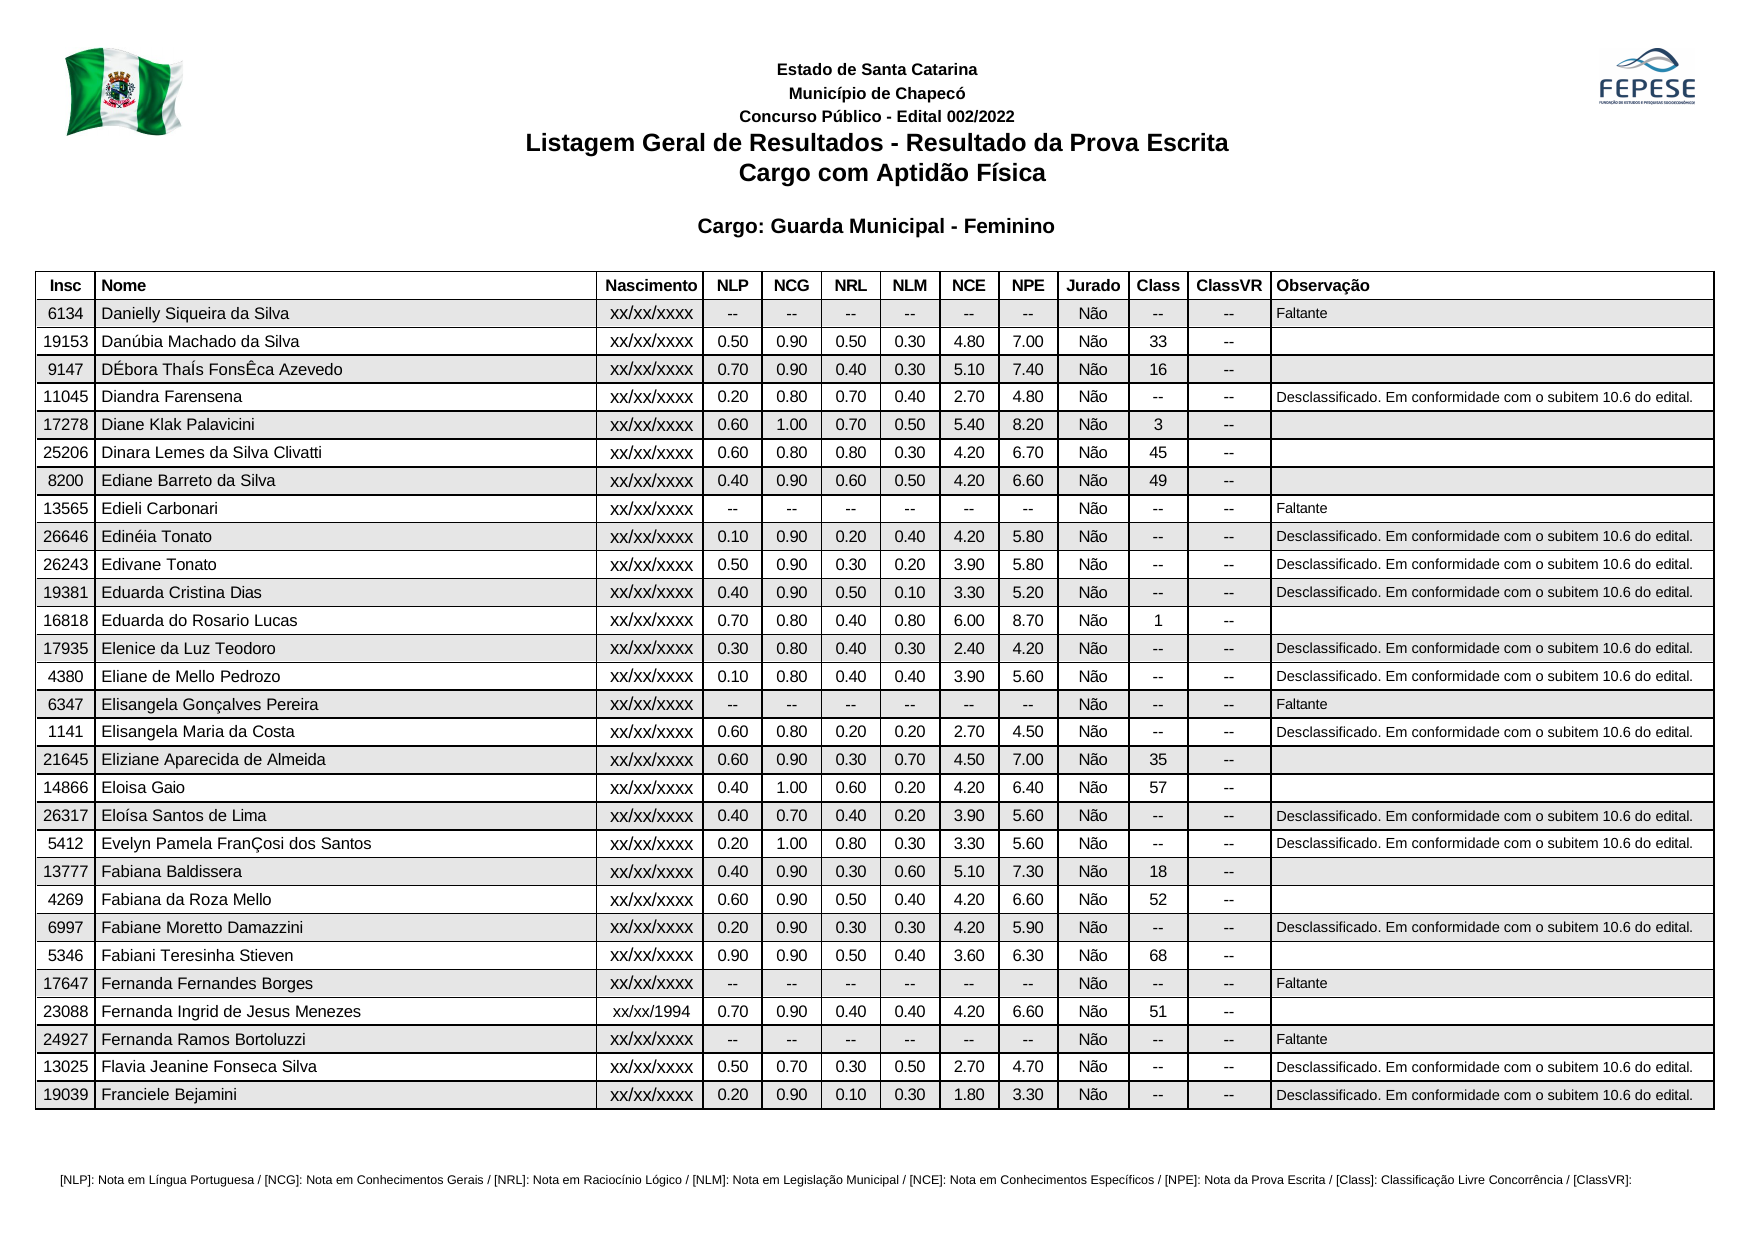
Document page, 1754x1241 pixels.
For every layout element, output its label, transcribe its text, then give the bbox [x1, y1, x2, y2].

table_cell 0.90 [763, 858, 821, 885]
table_cell 0.20 [881, 775, 939, 801]
table_cell Não [1059, 635, 1128, 661]
table_cell Eliane de Mello Pedrozo [96, 663, 596, 689]
table_cell 0.80 [763, 384, 821, 410]
table_cell 57 [1130, 775, 1187, 801]
table_cell -- [763, 1026, 821, 1052]
table_cell Não [1059, 914, 1128, 941]
table_cell -- [763, 970, 821, 996]
table_cell -- [1130, 523, 1187, 550]
table_cell Desclassificado. Em conformidade com o subitem 10.6 do edital. [1272, 831, 1713, 857]
table_cell -- [1189, 356, 1270, 382]
table_cell 4.70 [1000, 1054, 1057, 1080]
table_cell xx/xx/xxxx [597, 663, 702, 689]
table_cell 0.30 [822, 914, 880, 941]
table_cell Edinéia Tonato [96, 523, 596, 550]
table_cell Não [1059, 719, 1128, 745]
table_cell 2.70 [941, 1054, 998, 1080]
table_header NCE [941, 272, 998, 298]
table_cell Elisangela Gonçalves Pereira [96, 691, 596, 717]
table_cell Danúbia Machado da Silva [96, 328, 596, 354]
table_cell Não [1059, 970, 1128, 996]
table_cell -- [1189, 747, 1270, 773]
table_cell 5.60 [1000, 831, 1057, 857]
table_cell 0.50 [881, 468, 939, 494]
table_cell 1.00 [763, 412, 821, 438]
table_cell 0.40 [881, 998, 939, 1024]
table_cell Não [1059, 579, 1128, 606]
table_cell 0.90 [763, 998, 821, 1024]
table_cell 0.70 [822, 384, 880, 410]
table_cell Não [1059, 607, 1128, 633]
table_cell xx/xx/xxxx [597, 775, 702, 801]
table_cell xx/xx/xxxx [597, 831, 702, 857]
table_cell 26243 [36, 551, 94, 578]
table_cell 0.20 [881, 551, 939, 578]
table_cell -- [822, 496, 880, 522]
table_cell Faltante [1272, 300, 1713, 326]
table_cell 0.30 [881, 914, 939, 941]
table_cell 7.00 [1000, 747, 1057, 773]
table_cell 0.70 [881, 747, 939, 773]
table_cell 13025 [36, 1053, 94, 1080]
table_cell Desclassificado. Em conformidade com o subitem 10.6 do edital. [1272, 635, 1713, 661]
table_cell xx/xx/xxxx [597, 1026, 702, 1052]
table_cell Faltante [1272, 1026, 1713, 1052]
table_cell -- [1130, 719, 1187, 745]
table_cell -- [1189, 886, 1270, 913]
table_cell 7.40 [1000, 356, 1057, 382]
table_cell -- [704, 496, 761, 522]
table_cell 3.30 [941, 831, 998, 857]
table_cell Não [1059, 691, 1128, 717]
table_cell -- [1130, 551, 1187, 578]
table_cell xx/xx/xxxx [597, 607, 702, 633]
table_cell [1272, 775, 1713, 801]
table_cell 3.60 [941, 942, 998, 968]
table_cell xx/xx/xxxx [597, 886, 702, 913]
table_cell 2.40 [941, 635, 998, 661]
table_cell -- [1130, 691, 1187, 717]
table_cell xx/xx/1994 [597, 998, 702, 1024]
table_cell -- [1189, 440, 1270, 466]
table_cell -- [1130, 831, 1187, 857]
table_cell 0.80 [822, 831, 880, 857]
table_cell Não [1059, 384, 1128, 410]
table_cell -- [941, 691, 998, 717]
table_cell 0.20 [704, 1082, 761, 1108]
table_cell 0.70 [704, 607, 761, 633]
table_cell 6.00 [941, 607, 998, 633]
table_cell xx/xx/xxxx [597, 747, 702, 773]
table_cell -- [1189, 663, 1270, 689]
table_cell [1272, 412, 1713, 438]
table_header Class [1130, 272, 1187, 298]
table_cell Fabiana da Roza Mello [96, 886, 596, 913]
table_cell Desclassificado. Em conformidade com o subitem 10.6 do edital. [1272, 663, 1713, 689]
table_cell 6.40 [1000, 775, 1057, 801]
table_cell 0.20 [704, 914, 761, 941]
table_cell -- [1189, 719, 1270, 745]
table_header Insc [36, 272, 94, 298]
table_cell 0.90 [763, 579, 821, 606]
table_cell 6.60 [1000, 468, 1057, 494]
table_cell -- [1189, 831, 1270, 857]
table_cell 0.40 [881, 384, 939, 410]
table_cell [1272, 440, 1713, 466]
table_cell -- [1000, 300, 1057, 326]
table_cell -- [1189, 579, 1270, 606]
table_cell -- [704, 300, 761, 326]
table_cell xx/xx/xxxx [597, 970, 702, 996]
table_cell 0.40 [822, 998, 880, 1024]
table_cell 0.30 [881, 328, 939, 354]
table_cell [1272, 858, 1713, 885]
table_cell 0.50 [822, 886, 880, 913]
picture [65, 47, 184, 136]
table_cell Desclassificado. Em conformidade com o subitem 10.6 do edital. [1272, 551, 1713, 578]
table_cell -- [1189, 635, 1270, 661]
table_cell 49 [1130, 468, 1187, 494]
table_cell -- [1189, 998, 1270, 1024]
table_cell 5.40 [941, 412, 998, 438]
table_cell 0.70 [822, 412, 880, 438]
table_cell 1.00 [763, 775, 821, 801]
table_cell 0.50 [704, 328, 761, 354]
table_cell Não [1059, 858, 1128, 885]
table_cell 0.40 [822, 607, 880, 633]
table_cell -- [881, 970, 939, 996]
table_cell Fabiani Teresinha Stieven [96, 942, 596, 968]
table_cell -- [1000, 496, 1057, 522]
table_cell 0.90 [763, 468, 821, 494]
table_cell [1272, 998, 1713, 1024]
table_cell 0.80 [763, 719, 821, 745]
table_cell 0.40 [822, 803, 880, 829]
picture [1599, 48, 1695, 105]
table_cell 2.70 [941, 384, 998, 410]
table_cell xx/xx/xxxx [597, 579, 702, 606]
table_cell 17935 [36, 635, 94, 661]
table_cell 16 [1130, 356, 1187, 382]
table_cell 11045 [36, 383, 94, 410]
table_cell Não [1059, 523, 1128, 550]
table_cell 5.10 [941, 858, 998, 885]
table_cell 0.50 [822, 942, 880, 968]
table_cell -- [1189, 858, 1270, 885]
table_cell 0.60 [822, 468, 880, 494]
table_cell 0.30 [881, 635, 939, 661]
table_cell 5.80 [1000, 523, 1057, 550]
table_header Nascimento [597, 272, 702, 298]
table_cell 0.30 [881, 356, 939, 382]
table_cell -- [1130, 914, 1187, 941]
table_header NCG [763, 272, 821, 298]
table_cell 1.80 [941, 1082, 998, 1108]
table_cell 4.20 [941, 523, 998, 550]
table_cell 0.90 [704, 942, 761, 968]
table_cell 6.60 [1000, 886, 1057, 913]
table_cell Não [1059, 328, 1128, 354]
table_cell 0.20 [881, 803, 939, 829]
table_cell -- [1130, 1026, 1187, 1052]
table_cell 4269 [36, 886, 94, 913]
table_cell 0.50 [704, 551, 761, 578]
table_cell Eduarda do Rosario Lucas [96, 607, 596, 633]
table_cell xx/xx/xxxx [597, 691, 702, 717]
table_cell -- [1189, 468, 1270, 494]
table_cell 0.90 [763, 942, 821, 968]
table_cell 4.80 [941, 328, 998, 354]
table_cell Fernanda Fernandes Borges [96, 970, 596, 996]
table_cell [1272, 468, 1713, 494]
table_cell Não [1059, 300, 1128, 326]
table_cell 7.00 [1000, 328, 1057, 354]
table_cell -- [763, 496, 821, 522]
table_cell Não [1059, 440, 1128, 466]
table_cell -- [763, 691, 821, 717]
table_cell 13565 [36, 495, 94, 522]
table_cell 0.90 [763, 328, 821, 354]
table_cell -- [1130, 1054, 1187, 1080]
table_cell 3 [1130, 412, 1187, 438]
table_cell -- [1189, 523, 1270, 550]
table_cell 0.40 [822, 663, 880, 689]
table_cell Diane Klak Palavicini [96, 412, 596, 438]
table_cell Não [1059, 1026, 1128, 1052]
table_cell [1272, 747, 1713, 773]
table_cell 0.20 [704, 831, 761, 857]
table_cell -- [1130, 803, 1187, 829]
table_cell 0.60 [704, 412, 761, 438]
table_cell xx/xx/xxxx [597, 468, 702, 494]
table_cell xx/xx/xxxx [597, 942, 702, 968]
table_cell 5412 [36, 830, 94, 857]
table_cell Edieli Carbonari [96, 496, 596, 522]
table_cell 6347 [36, 690, 94, 717]
table_cell Ediane Barreto da Silva [96, 468, 596, 494]
table_cell Não [1059, 663, 1128, 689]
table_cell xx/xx/xxxx [597, 523, 702, 550]
table_header NLP [704, 272, 761, 298]
table_cell Não [1059, 412, 1128, 438]
table_cell -- [1130, 300, 1187, 326]
table_cell 0.30 [881, 831, 939, 857]
table_cell -- [1130, 970, 1187, 996]
table_cell 24927 [36, 1025, 94, 1052]
table_cell Não [1059, 496, 1128, 522]
table_cell Evelyn Pamela FranÇosi dos Santos [96, 831, 596, 857]
table_cell 3.30 [941, 579, 998, 606]
table_cell -- [1130, 579, 1187, 606]
table_cell Danielly Siqueira da Silva [96, 300, 596, 326]
table_cell 0.30 [704, 635, 761, 661]
table_cell xx/xx/xxxx [597, 719, 702, 745]
table_cell 0.40 [881, 663, 939, 689]
table_cell 45 [1130, 440, 1187, 466]
table_cell 5.80 [1000, 551, 1057, 578]
table_cell Não [1059, 1082, 1128, 1108]
table_cell Não [1059, 468, 1128, 494]
table_cell xx/xx/xxxx [597, 440, 702, 466]
table_cell -- [1000, 970, 1057, 996]
table_cell -- [881, 1026, 939, 1052]
table_cell 0.30 [881, 440, 939, 466]
table_cell Fabiana Baldissera [96, 858, 596, 885]
table_cell -- [704, 970, 761, 996]
table_header Observação [1272, 272, 1713, 298]
table_cell 5.60 [1000, 803, 1057, 829]
table_cell xx/xx/xxxx [597, 803, 702, 829]
table_cell 6997 [36, 914, 94, 941]
table_cell 0.40 [704, 858, 761, 885]
table_cell 17647 [36, 970, 94, 996]
table_cell 0.90 [763, 747, 821, 773]
table_cell 6.60 [1000, 998, 1057, 1024]
table_cell 4.50 [1000, 719, 1057, 745]
table_cell 3.90 [941, 551, 998, 578]
table_cell 0.60 [704, 440, 761, 466]
table_cell Não [1059, 942, 1128, 968]
table_cell Não [1059, 747, 1128, 773]
table_cell 0.40 [704, 803, 761, 829]
table_cell 0.60 [704, 886, 761, 913]
table_cell Faltante [1272, 496, 1713, 522]
table_cell 4.80 [1000, 384, 1057, 410]
table_cell [1272, 886, 1713, 913]
table_cell Elisangela Maria da Costa [96, 719, 596, 745]
table_cell 21645 [36, 746, 94, 773]
table_cell xx/xx/xxxx [597, 328, 702, 354]
table_cell 0.30 [822, 858, 880, 885]
table_cell Fabiane Moretto Damazzini [96, 914, 596, 941]
table_cell 4.20 [941, 468, 998, 494]
table_cell 3.90 [941, 663, 998, 689]
table_cell 19039 [36, 1081, 94, 1108]
table_cell 0.50 [881, 412, 939, 438]
table_cell -- [704, 1026, 761, 1052]
table_cell 0.80 [763, 663, 821, 689]
table_cell Desclassificado. Em conformidade com o subitem 10.6 do edital. [1272, 1054, 1713, 1080]
table_cell 23088 [36, 998, 94, 1024]
table_cell -- [881, 300, 939, 326]
table_cell 0.50 [822, 328, 880, 354]
table_cell xx/xx/xxxx [597, 551, 702, 578]
table_cell Não [1059, 831, 1128, 857]
table_cell xx/xx/xxxx [597, 356, 702, 382]
table_cell 0.30 [881, 1082, 939, 1108]
table_cell 0.10 [881, 579, 939, 606]
table_cell -- [1189, 412, 1270, 438]
table_cell 26646 [36, 523, 94, 550]
table_cell Elenice da Luz Teodoro [96, 635, 596, 661]
table_cell Edivane Tonato [96, 551, 596, 578]
table_header ClassVR [1189, 272, 1270, 298]
table_cell 0.20 [881, 719, 939, 745]
table_cell -- [822, 691, 880, 717]
table_cell -- [1189, 803, 1270, 829]
table_cell 4.20 [941, 886, 998, 913]
table_cell 5.60 [1000, 663, 1057, 689]
table_cell 6.70 [1000, 440, 1057, 466]
table_cell 0.70 [704, 998, 761, 1024]
table_cell 0.10 [704, 663, 761, 689]
table_cell 8200 [36, 467, 94, 494]
table_cell -- [1189, 1082, 1270, 1108]
table_cell -- [1130, 384, 1187, 410]
table_cell -- [1189, 551, 1270, 578]
table_header NPE [1000, 272, 1057, 298]
table_cell -- [822, 1026, 880, 1052]
table_cell Não [1059, 803, 1128, 829]
table_cell Não [1059, 998, 1128, 1024]
table_header Jurado [1059, 272, 1128, 298]
table_cell -- [822, 970, 880, 996]
table_cell 0.90 [763, 886, 821, 913]
table_cell 51 [1130, 998, 1187, 1024]
table_cell 6.30 [1000, 942, 1057, 968]
table_cell -- [704, 691, 761, 717]
table_cell 52 [1130, 886, 1187, 913]
table_cell 4.20 [941, 440, 998, 466]
table_cell -- [1189, 970, 1270, 996]
table_cell 0.30 [822, 1054, 880, 1080]
table_cell Diandra Farensena [96, 384, 596, 410]
table_cell 0.30 [822, 747, 880, 773]
table_cell xx/xx/xxxx [597, 496, 702, 522]
table_cell Não [1059, 356, 1128, 382]
table_cell Desclassificado. Em conformidade com o subitem 10.6 do edital. [1272, 719, 1713, 745]
table_cell -- [763, 300, 821, 326]
table_cell 8.20 [1000, 412, 1057, 438]
table_cell 0.40 [704, 579, 761, 606]
table_cell 1 [1130, 607, 1187, 633]
table_cell -- [1189, 1026, 1270, 1052]
table_cell 0.70 [704, 356, 761, 382]
table_cell -- [1189, 775, 1270, 801]
table_cell Eliziane Aparecida de Almeida [96, 747, 596, 773]
table_cell -- [1130, 496, 1187, 522]
table_cell 0.40 [704, 468, 761, 494]
table_cell Desclassificado. Em conformidade com o subitem 10.6 do edital. [1272, 803, 1713, 829]
table_cell 26317 [36, 802, 94, 829]
table_cell -- [881, 496, 939, 522]
table_cell Desclassificado. Em conformidade com o subitem 10.6 do edital. [1272, 579, 1713, 606]
table_cell [1272, 356, 1713, 382]
table_cell 0.80 [763, 635, 821, 661]
table_cell 0.40 [881, 523, 939, 550]
table_cell 0.90 [763, 551, 821, 578]
table_cell 0.40 [881, 942, 939, 968]
table_cell -- [941, 1026, 998, 1052]
table_cell 25206 [36, 439, 94, 466]
table_cell 0.60 [881, 858, 939, 885]
table_cell -- [1189, 496, 1270, 522]
table_cell 0.50 [881, 1054, 939, 1080]
table_cell 0.40 [704, 775, 761, 801]
table_cell 0.70 [763, 1054, 821, 1080]
table_cell 0.80 [822, 440, 880, 466]
table_cell 0.20 [822, 523, 880, 550]
table_cell 0.20 [822, 719, 880, 745]
table_cell -- [1189, 300, 1270, 326]
table_cell 17278 [36, 411, 94, 438]
table_cell -- [1189, 328, 1270, 354]
table_cell 6134 [36, 300, 94, 326]
table_cell 8.70 [1000, 607, 1057, 633]
table_cell 0.40 [822, 635, 880, 661]
table_cell -- [1189, 942, 1270, 968]
table_cell xx/xx/xxxx [597, 384, 702, 410]
table_cell 19381 [36, 579, 94, 606]
table_cell [1272, 607, 1713, 633]
table_cell Dinara Lemes da Silva Clivatti [96, 440, 596, 466]
table_cell -- [941, 970, 998, 996]
table_cell 33 [1130, 328, 1187, 354]
table_cell 7.30 [1000, 858, 1057, 885]
table_cell [1272, 942, 1713, 968]
table_cell xx/xx/xxxx [597, 412, 702, 438]
table_cell 0.90 [763, 523, 821, 550]
table_cell -- [941, 300, 998, 326]
table_cell -- [1189, 1054, 1270, 1080]
table_cell 4.20 [941, 775, 998, 801]
table_header NLM [881, 272, 939, 298]
table_cell 5.20 [1000, 579, 1057, 606]
table_cell -- [1130, 635, 1187, 661]
table_cell -- [881, 691, 939, 717]
table_cell 0.80 [763, 440, 821, 466]
table_cell Eloísa Santos de Lima [96, 803, 596, 829]
table_cell Flavia Jeanine Fonseca Silva [96, 1054, 596, 1080]
table_cell 18 [1130, 858, 1187, 885]
table_cell 5346 [36, 942, 94, 968]
table_cell 4.20 [1000, 635, 1057, 661]
table_cell Fernanda Ramos Bortoluzzi [96, 1026, 596, 1052]
table_cell xx/xx/xxxx [597, 300, 702, 326]
table_cell 4.20 [941, 998, 998, 1024]
table_cell 3.30 [1000, 1082, 1057, 1108]
table_cell 13777 [36, 858, 94, 885]
table_cell Não [1059, 551, 1128, 578]
table_cell Faltante [1272, 970, 1713, 996]
table_cell 0.90 [763, 1082, 821, 1108]
table_cell 0.80 [881, 607, 939, 633]
table_cell 0.90 [763, 356, 821, 382]
table_cell 0.30 [822, 551, 880, 578]
table_cell Não [1059, 886, 1128, 913]
table_cell 5.10 [941, 356, 998, 382]
table_cell 0.60 [822, 775, 880, 801]
table_header NRL [822, 272, 880, 298]
table_cell 0.90 [763, 914, 821, 941]
table_cell -- [1189, 607, 1270, 633]
table_cell 0.50 [822, 579, 880, 606]
table_cell xx/xx/xxxx [597, 1054, 702, 1080]
table_cell -- [1130, 663, 1187, 689]
table_cell Não [1059, 775, 1128, 801]
table_cell 0.40 [881, 886, 939, 913]
table_cell 0.10 [822, 1082, 880, 1108]
table_cell 0.70 [763, 803, 821, 829]
table_cell -- [1189, 691, 1270, 717]
table_cell 4380 [36, 663, 94, 689]
table_cell Não [1059, 1054, 1128, 1080]
table_cell 0.20 [704, 384, 761, 410]
table_cell 35 [1130, 747, 1187, 773]
table_cell 68 [1130, 942, 1187, 968]
table_cell Eduarda Cristina Dias [96, 579, 596, 606]
table_cell xx/xx/xxxx [597, 635, 702, 661]
table_cell xx/xx/xxxx [597, 914, 702, 941]
table_cell -- [1130, 1082, 1187, 1108]
table_cell Eloisa Gaio [96, 775, 596, 801]
table_cell 4.20 [941, 914, 998, 941]
table_cell 4.50 [941, 747, 998, 773]
table_cell -- [1189, 384, 1270, 410]
table_cell 16818 [36, 607, 94, 633]
table_cell 0.10 [704, 523, 761, 550]
table_cell Desclassificado. Em conformidade com o subitem 10.6 do edital. [1272, 1082, 1713, 1108]
table_cell -- [1189, 914, 1270, 941]
table_cell xx/xx/xxxx [597, 858, 702, 885]
table_cell 1141 [36, 718, 94, 745]
table_cell -- [941, 496, 998, 522]
table_cell 1.00 [763, 831, 821, 857]
table_cell 0.40 [822, 356, 880, 382]
table_cell -- [1000, 1026, 1057, 1052]
table_header Nome [96, 272, 596, 298]
table_cell -- [822, 300, 880, 326]
table_cell xx/xx/xxxx [597, 1082, 702, 1108]
table_cell Desclassificado. Em conformidade com o subitem 10.6 do edital. [1272, 914, 1713, 941]
table_cell 0.60 [704, 719, 761, 745]
table_cell Desclassificado. Em conformidade com o subitem 10.6 do edital. [1272, 523, 1713, 550]
table_cell Desclassificado. Em conformidade com o subitem 10.6 do edital. [1272, 384, 1713, 410]
table_cell DÉbora ThaÍs FonsÊca Azevedo [96, 356, 596, 382]
table_cell Franciele Bejamini [96, 1082, 596, 1108]
table_cell 19153 [36, 328, 94, 354]
table_cell Faltante [1272, 691, 1713, 717]
table_cell 0.80 [763, 607, 821, 633]
table_cell -- [1000, 691, 1057, 717]
table_cell 9147 [36, 355, 94, 382]
table_cell 2.70 [941, 719, 998, 745]
table_cell 0.60 [704, 747, 761, 773]
table_cell 14866 [36, 774, 94, 801]
table_cell [1272, 328, 1713, 354]
table_cell 5.90 [1000, 914, 1057, 941]
table_cell 0.50 [704, 1054, 761, 1080]
table_cell Fernanda Ingrid de Jesus Menezes [96, 998, 596, 1024]
table_cell 3.90 [941, 803, 998, 829]
